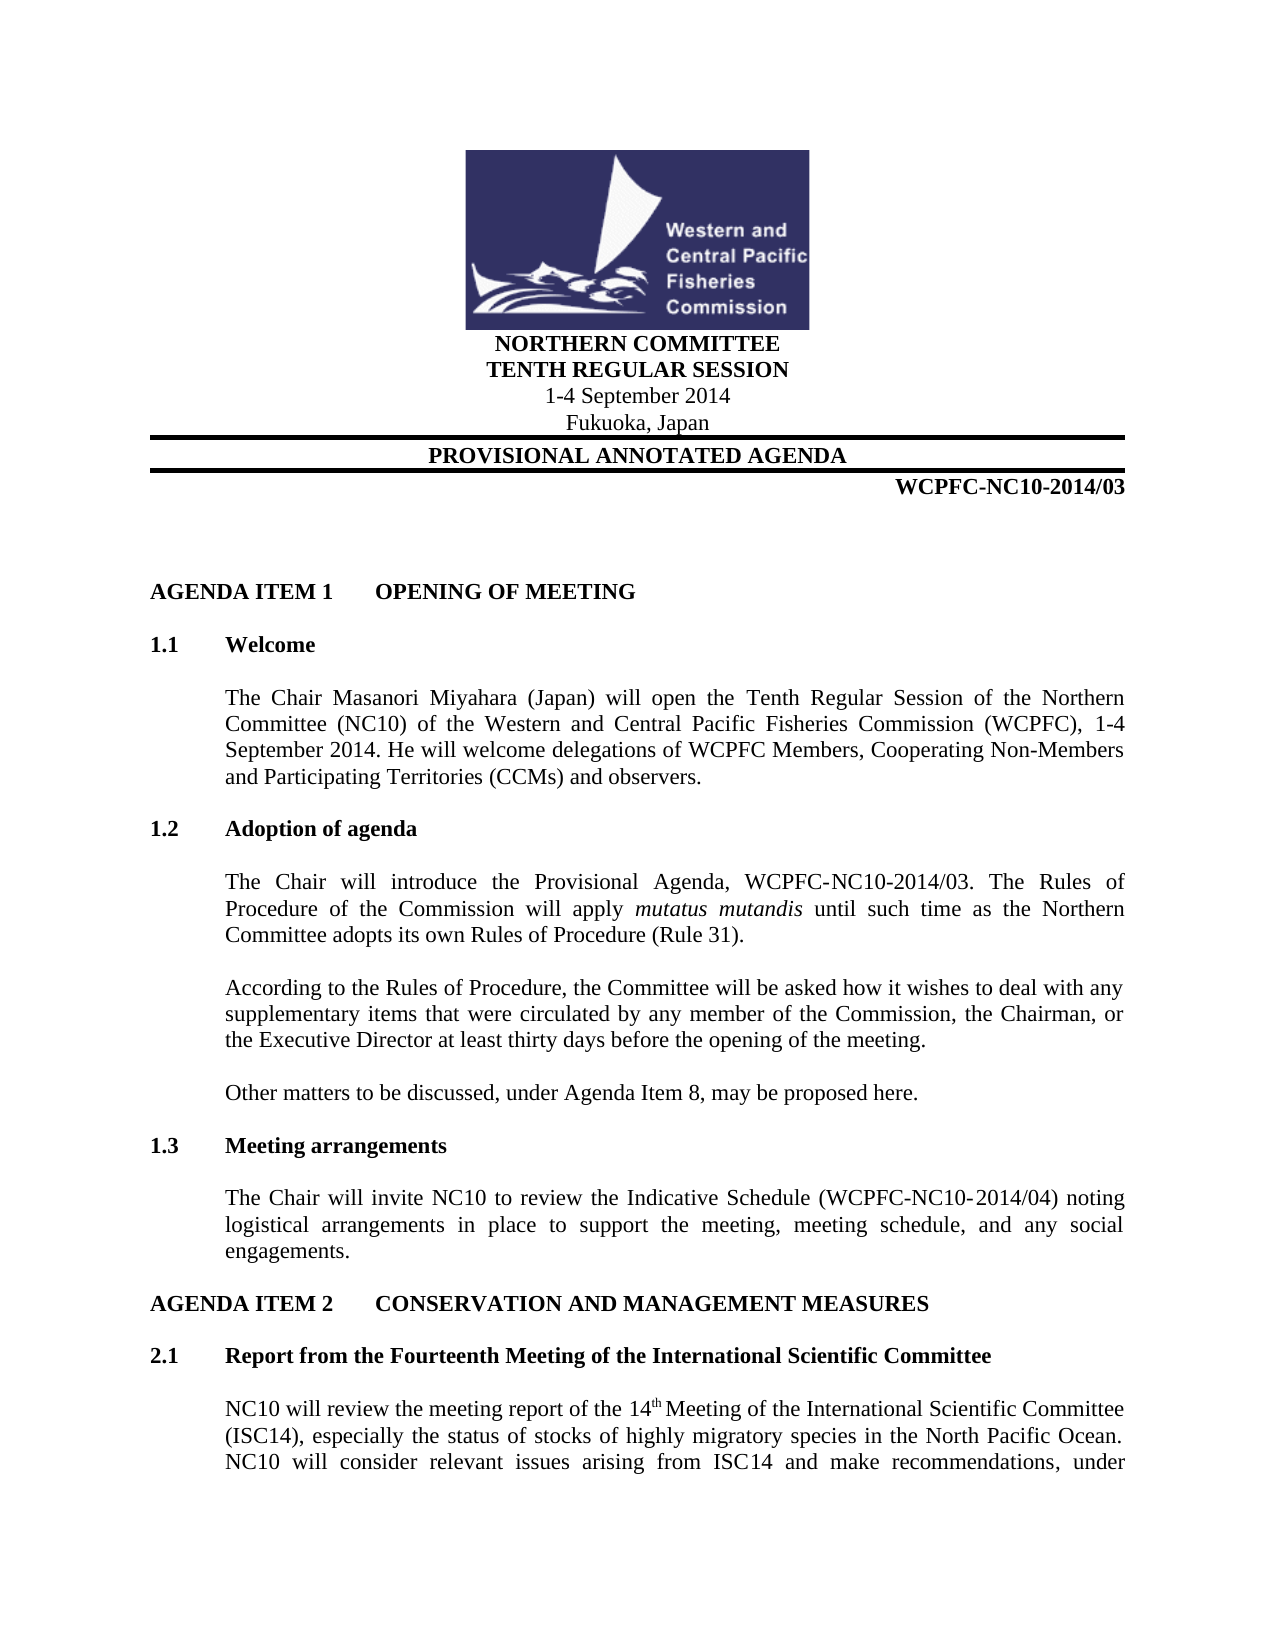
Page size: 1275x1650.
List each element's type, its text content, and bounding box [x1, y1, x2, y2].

list OPENING OF MEETING [150, 578, 1125, 605]
text TENTH REGULAR SESSION [150, 356, 1125, 382]
text The Chair Masanori Miyahara (Japan) will open the Tenth Regular Session of the Northern Committee (NC10) of the Western and Central Pacific Fisheries Commission (WCPFC), 1-4 September 2014. He will welcome delegations of WCPFC Members, Cooperating Non-Members and Participating Territories (CCMs) and observers. [225, 684, 1125, 789]
text 1-4 September 2014 [150, 382, 1125, 409]
text Fukuoka, Japan [150, 409, 1125, 435]
list Adoption of agenda [150, 816, 1125, 842]
list Meeting arrangements [150, 1132, 1125, 1158]
picture [465, 150, 810, 330]
list Report from the Fourteenth Meeting of the International Scientific Committee [150, 1343, 1125, 1369]
list Welcome [150, 631, 1125, 657]
text The Chair will introduce the Provisional Agenda, WCPFC-NC10-2014/03. The Rules of Procedure of the Commission will apply mutatus mutandis until such time as the Northern Committee adopts its own Rules of Procedure (Rule 31). [225, 868, 1125, 947]
text WCPFC-NC10-2014/03 [150, 473, 1125, 499]
text According to the Rules of Procedure, the Committee will be asked how it wishes to deal with any supplementary items that were circulated by any member of the Commission, the Chairman, or the Executive Director at least thirty days before the opening of the meeting. [225, 974, 1125, 1053]
text PROVISIONAL ANNOTATED AGENDA [150, 440, 1125, 468]
text Other matters to be discussed, under Agenda Item 8, may be proposed here. [225, 1079, 1125, 1105]
list CONSERVATION AND MANAGEMENT MEASURES [150, 1290, 1125, 1316]
text The Chair will invite NC10 to review the Indicative Schedule (WCPFC-NC10-2014/04) noting logistical arrangements in place to support the meeting, meeting schedule, and any social engagements. [225, 1184, 1125, 1263]
text NORTHERN COMMITTEE [150, 330, 1125, 356]
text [225, 1395, 1125, 1474]
